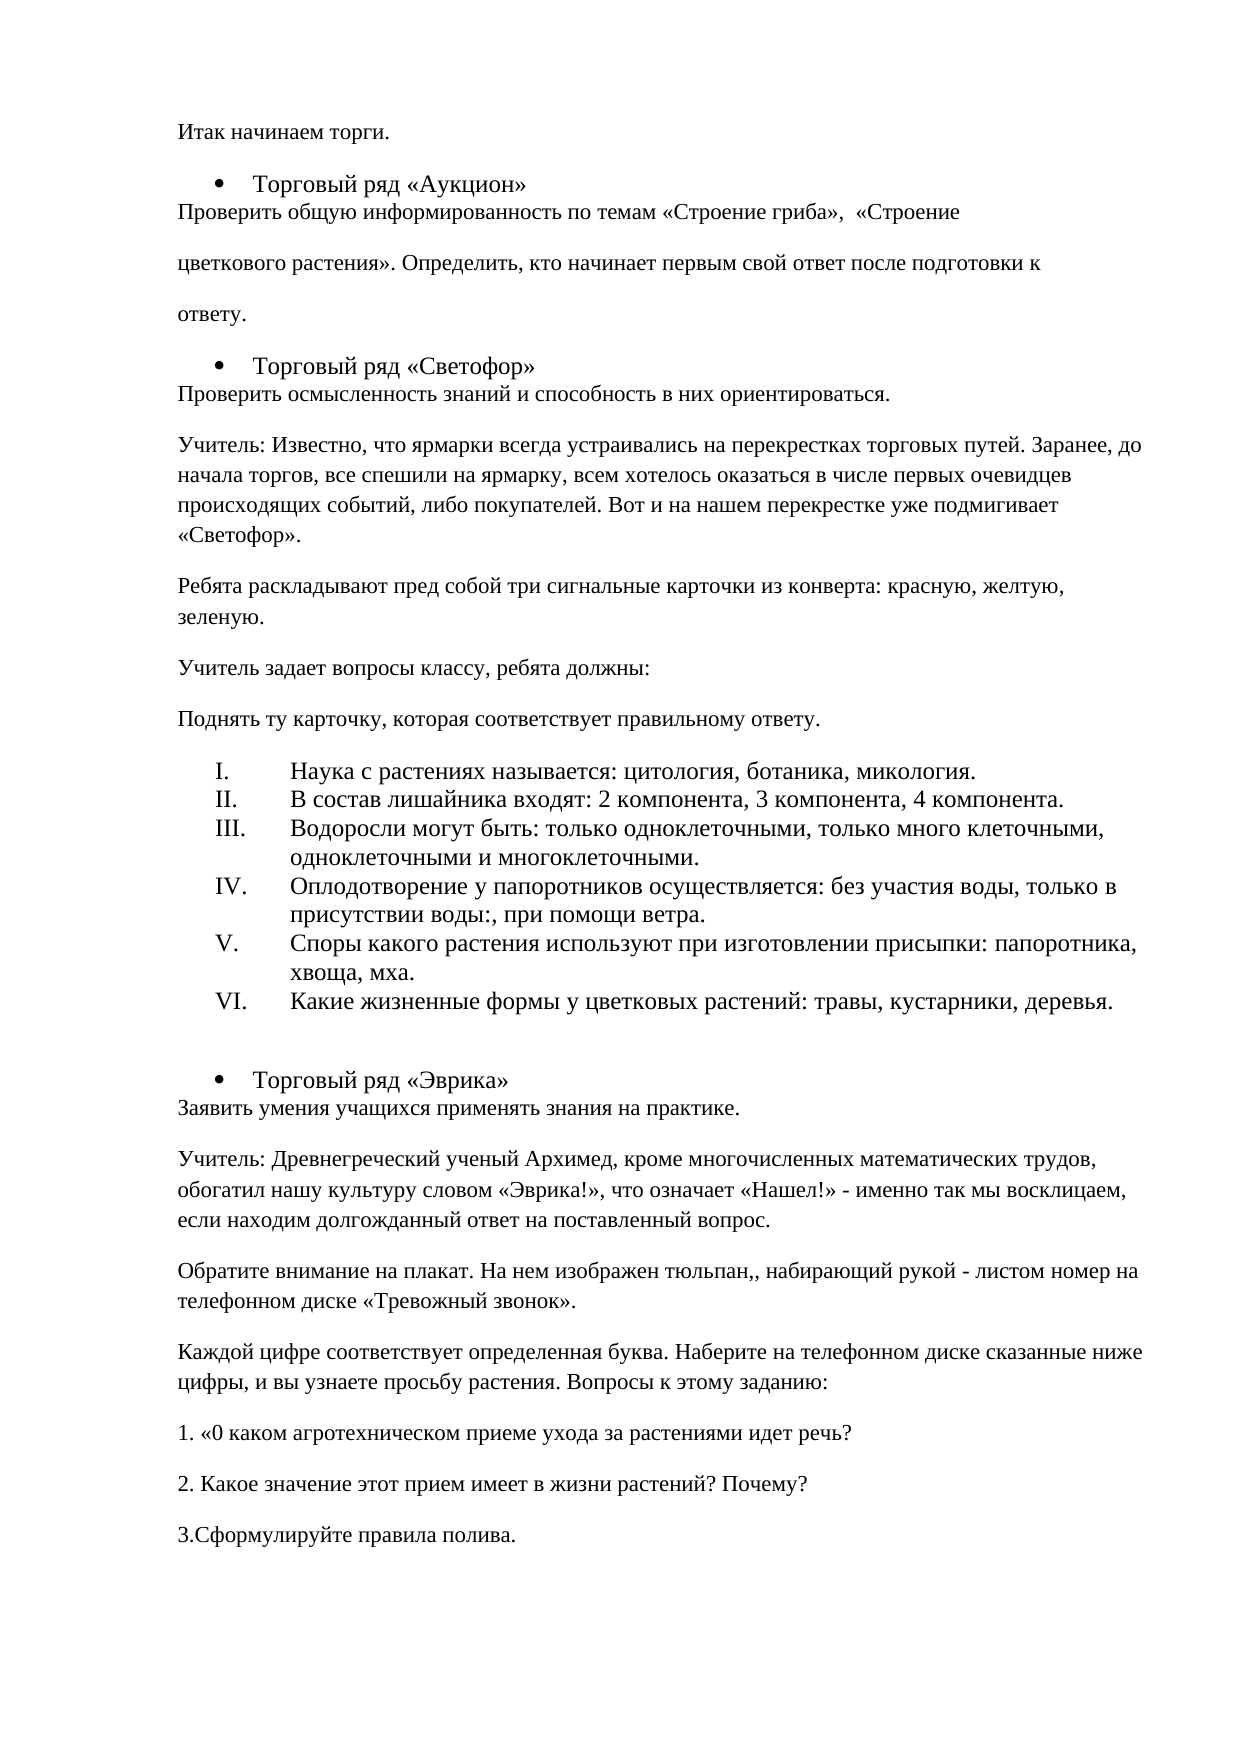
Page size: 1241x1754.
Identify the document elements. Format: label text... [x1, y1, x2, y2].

list Торговый ряд «Эврика» [215, 1066, 1152, 1094]
text ответу. [177, 300, 1152, 326]
text Поднять ту карточку, которая соответствует правильному ответу. [177, 705, 1152, 731]
text Ребята раскладывают пред собой три сигнальные карточки из конверта: красную, желтую, зеленую. [177, 572, 1152, 629]
list Споры какого растения используют при изготовлении присыпки: папоротника, хвоща, мха. [215, 928, 1152, 986]
text Учитель: Известно, что ярмарки всегда устраивались на перекрестках торговых путей. Заранее, до начала торгов, все спешили на ярмарку, всем хотелось оказаться в числе первых очевидцев происходящих событий, либо покупателей. Вот и на нашем перекрестке уже подмигивает «Светофор». [177, 431, 1152, 548]
text Заявить умения учащихся применять знания на практике. [177, 1094, 1152, 1121]
text Проверить общую информированность по темам «Строение гриба», «Строение [177, 198, 1152, 224]
text 3.Сформулируйте правила полива. [177, 1521, 1152, 1548]
list Водоросли могут быть: только одноклеточными, только много клеточными, одноклеточными и многоклеточными. [215, 813, 1152, 871]
text 2. Какое значение этот прием имеет в жизни растений? Почему? [177, 1470, 1152, 1497]
text цветкового растения». Определить, кто начинает первым свой ответ после подготовки к [177, 249, 1152, 275]
list Какие жизненные формы у цветковых растений: травы, кустарники, деревья. [215, 986, 1152, 1014]
list Оплодотворение у папоротников осуществляется: без участия воды, только в присутствии воды:, при помощи ветра. [215, 871, 1152, 928]
list В состав лишайника входят: 2 компонента, 3 компонента, 4 компонента. [215, 784, 1152, 813]
list Наука с растениях называется: цитология, ботаника, микология. [215, 756, 1152, 784]
text Итак начинаем торги. [177, 118, 1152, 144]
text Учитель задает вопросы классу, ребята должны: [177, 654, 1152, 680]
list Торговый ряд «Светофор» [215, 351, 1152, 380]
text 1. «0 каком агротехническом приеме ухода за растениями идет речь? [177, 1419, 1152, 1446]
text Учитель: Древнегреческий ученый Архимед, кроме многочисленных математических трудов, обогатил нашу культуру словом «Эврика!», что означает «Нашел!» - именно так мы восклицаем, если находим долгожданный ответ на поставленный вопрос. [177, 1145, 1152, 1232]
text Каждой цифре соответствует определенная буква. Наберите на телефонном диске сказанные ниже цифры, и вы узнаете просьбу растения. Вопросы к этому заданию: [177, 1338, 1152, 1395]
text Проверить осмысленность знаний и способность в них ориентироваться. [177, 380, 1152, 406]
list Торговый ряд «Аукцион» [215, 169, 1152, 198]
text Обратите внимание на плакат. На нем изображен тюльпан,, набирающий рукой - листом номер на телефонном диске «Тревожный звонок». [177, 1257, 1152, 1313]
